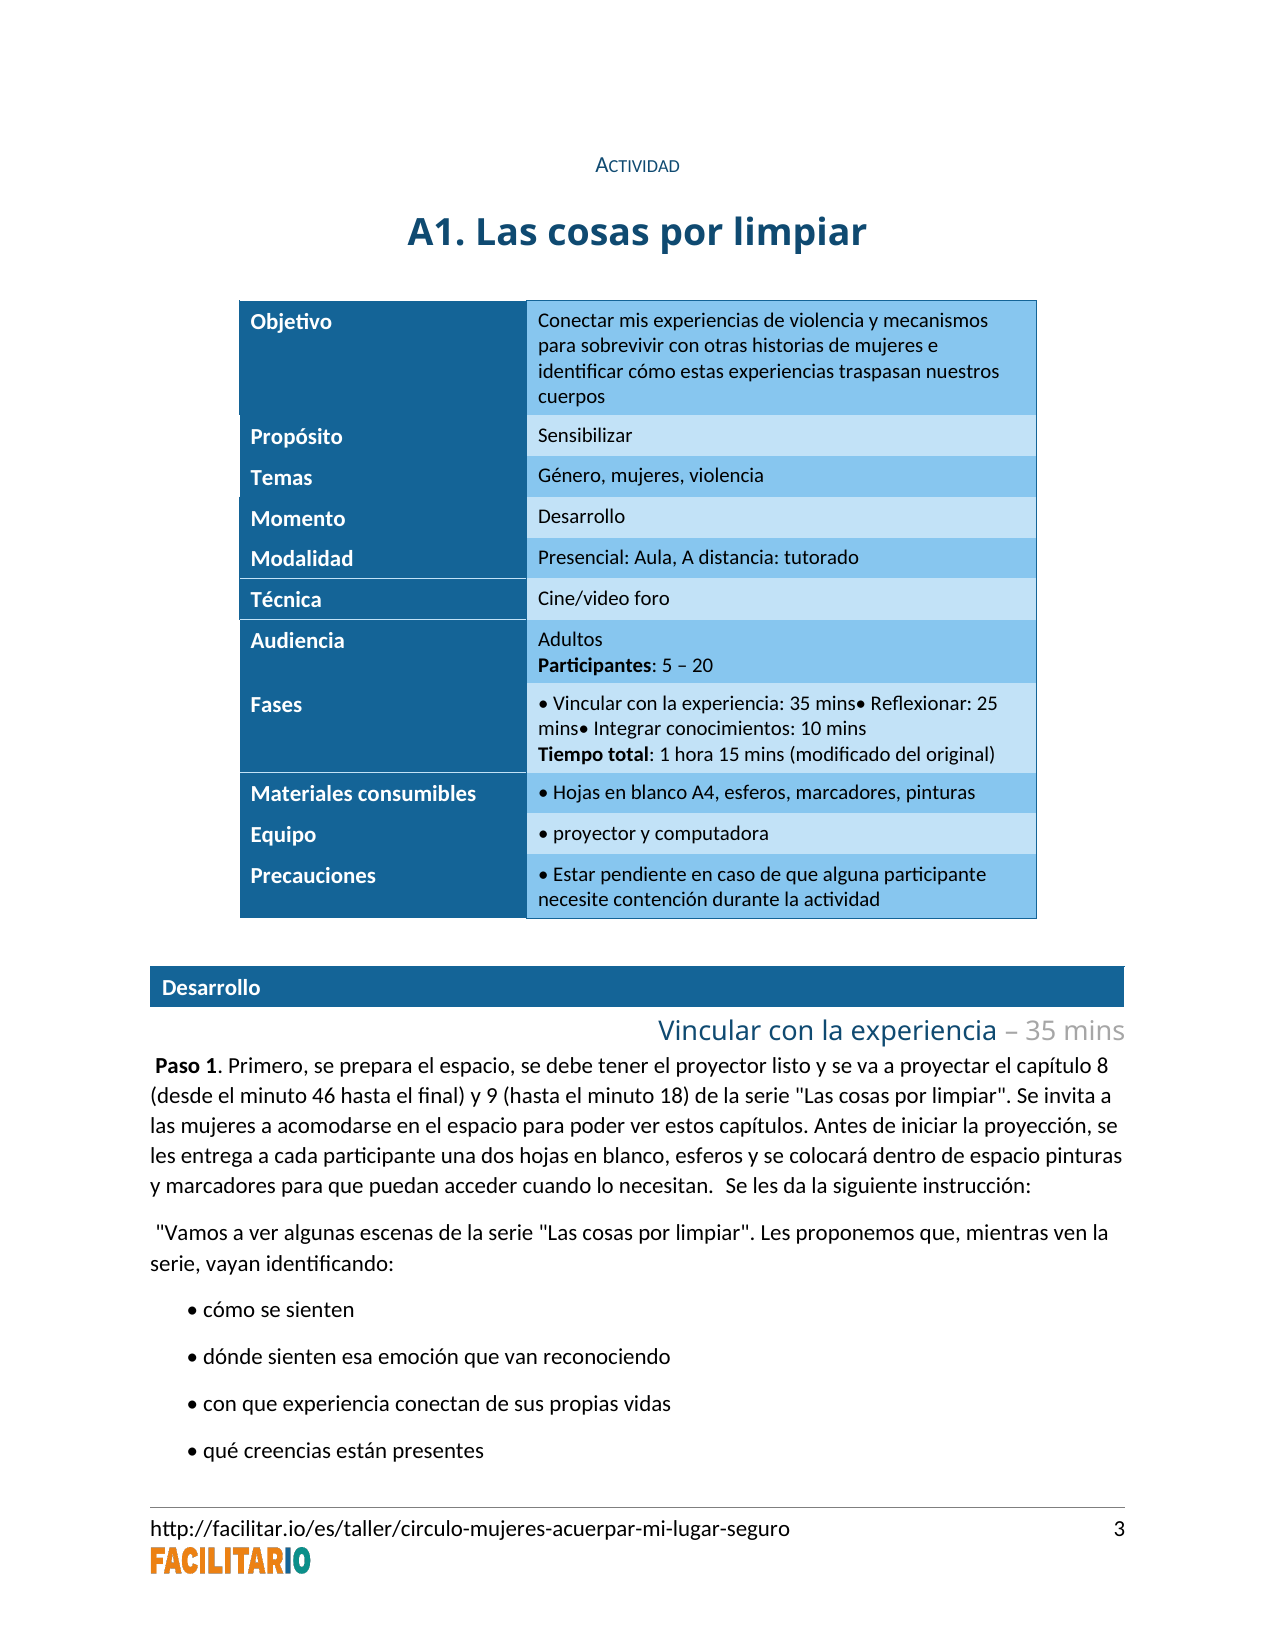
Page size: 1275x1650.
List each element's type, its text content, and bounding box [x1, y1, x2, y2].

table_cell Adultos Participantes: 5 – 20 [527, 620, 1036, 683]
table_cell Técnica [240, 580, 526, 619]
table_cell Modalidad [240, 539, 526, 578]
table_cell Momento [240, 498, 526, 538]
text Actividad [150, 150, 1125, 178]
table_cell • proyector y computadora [527, 813, 1036, 854]
table_cell Presencial: Aula, A distancia: tutorado [527, 538, 1036, 578]
table_cell • Hojas en blanco A4, esferos, marcadores, pinturas [527, 773, 1036, 813]
table_cell Desarrollo [527, 497, 1036, 538]
table_cell • Estar pendiente en caso de que alguna participante necesite contención durante la actividad [527, 854, 1036, 918]
table_cell Audiencia [240, 621, 526, 683]
table_cell Cine/video foro [527, 579, 1036, 619]
subtitle Vincular con la experiencia – 35 mins [150, 1011, 1125, 1048]
table_cell Sensibilizar [527, 415, 1036, 456]
text • cómo se sienten [150, 1296, 1125, 1324]
table_header Conectar mis experiencias de violencia y mecanismos para sobrevivir con otras historias de mujeres e identificar cómo estas experiencias traspasan nuestros cuerpos [527, 301, 1036, 415]
text • dónde sienten esa emoción que van reconociendo [150, 1342, 1125, 1371]
subtitle A1. Las cosas por limpiar [150, 205, 1125, 256]
table_header Desarrollo [151, 967, 1124, 1007]
table_cell • Vincular con la experiencia: 35 mins Tiempo total: 1 hora 15 mins (modificado del original) [527, 683, 1036, 772]
text Paso 1. Primero, se prepara el espacio, se debe tener el proyector listo y se va a proyectar el capítulo 8 (desde el minuto 46 hasta el final) y 9 (hasta el minuto 18) de la serie "Las cosas por limpiar". Se invita a las mujeres a acomodarse en el espacio para poder ver estos capítulos. Antes de iniciar la proyección, se les entrega a cada participante una dos hojas en blanco, esferos y se colocará dentro de espacio pinturas y marcadores para que puedan acceder cuando lo necesitan. Se les da la siguiente instrucción: [150, 1051, 1125, 1200]
table_cell Equipo [240, 814, 526, 854]
text "Vamos a ver algunas escenas de la serie "Las cosas por limpiar". Les proponemos que, mientras ven la serie, vayan identificando: [150, 1218, 1125, 1277]
text • qué creencias están presentes [150, 1436, 1125, 1464]
table_cell Precauciones [240, 855, 526, 918]
text • con que experiencia conectan de sus propias vidas [150, 1389, 1125, 1417]
table_header Objetivo [240, 301, 526, 415]
table_cell Fases [240, 684, 526, 772]
table_cell Propósito [240, 416, 526, 456]
table_cell Materiales consumibles [240, 774, 526, 813]
table_cell Género, mujeres, violencia [527, 456, 1036, 497]
table_cell Temas [240, 457, 526, 497]
picture [145, 1544, 315, 1576]
